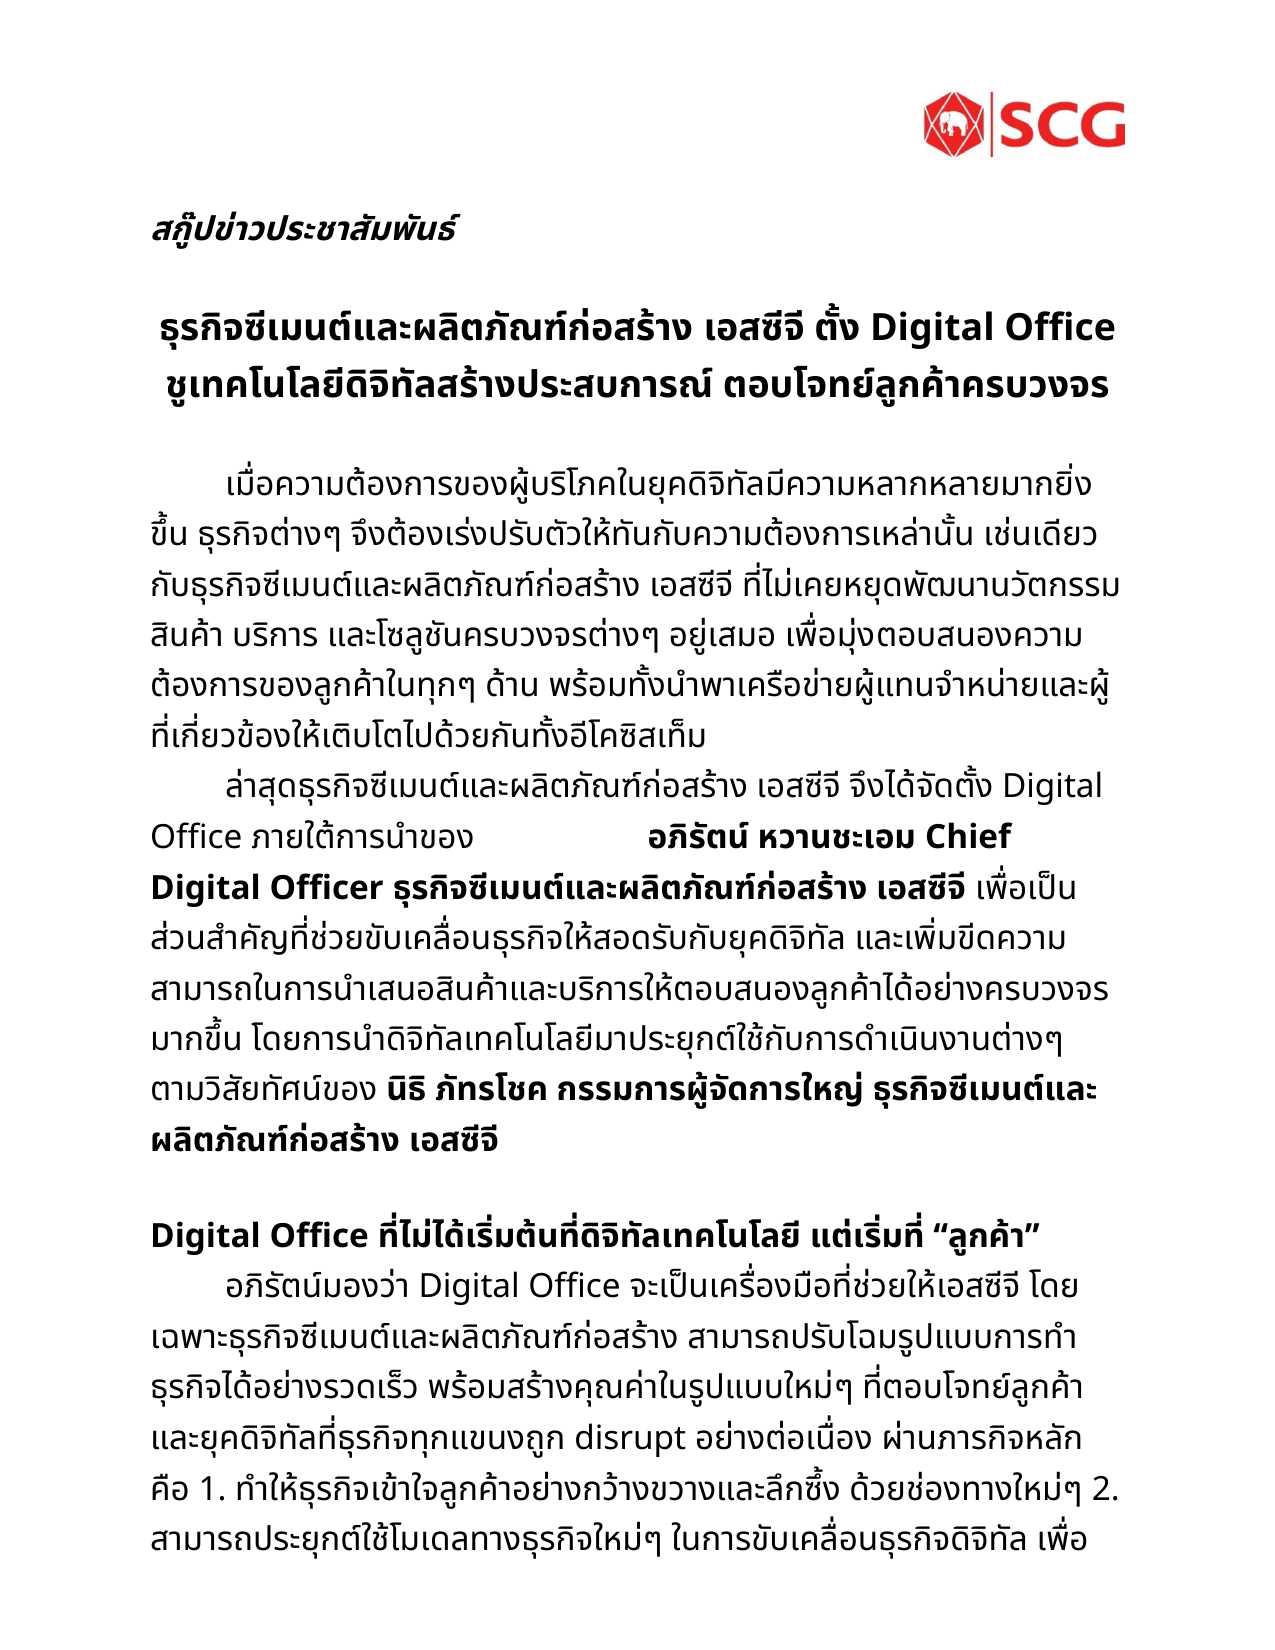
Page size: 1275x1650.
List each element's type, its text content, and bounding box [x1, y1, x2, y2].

text สกู๊ปข่าวประชาสัมพันธ์ [150, 205, 1125, 255]
text ล่าสุดธุรกิจซีเมนต์และผลิตภัณฑ์ก่อสร้าง เอสซีจี จึงได้จัดตั้ง Digital Office ภายใต้การนำของ อภิรัตน์ หวานชะเอม Chief Digital Officer ธุรกิจซีเมนต์และผลิตภัณฑ์ก่อสร้าง เอสซีจี เพื่อเป็นส่วนสำคัญที่ช่วยขับเคลื่อนธุรกิจให้สอดรับกับยุคดิจิทัล และเพิ่มขีดความสามารถในการนำเสนอสินค้าและบริการให้ตอบสนองลูกค้าได้อย่างครบวงจรมากขึ้น โดยการนำดิจิทัลเทคโนโลยีมาประยุกต์ใช้กับการดำเนินงานต่างๆ ตามวิสัยทัศน์ของ นิธิ ภัทรโชค กรรมการผู้จัดการใหญ่ ธุรกิจซีเมนต์และผลิตภัณฑ์ก่อสร้าง เอสซีจี [150, 762, 1125, 1166]
text เมื่อความต้องการของผู้บริโภคในยุคดิจิทัลมีความหลากหลายมากยิ่งขึ้น ธุรกิจต่างๆ จึงต้องเร่งปรับตัวให้ทันกับความต้องการเหล่านั้น เช่นเดียวกับธุรกิจซีเมนต์และผลิตภัณฑ์ก่อสร้าง เอสซีจี ที่ไม่เคยหยุดพัฒนานวัตกรรมสินค้า บริการ และโซลูชันครบวงจรต่างๆ อยู่เสมอ เพื่อมุ่งตอบสนองความต้องการของลูกค้าในทุกๆ ด้าน พร้อมทั้งนำพาเครือข่ายผู้แทนจำหน่ายและผู้ที่เกี่ยวข้องให้เติบโตไปด้วยกันทั้งอีโคซิสเท็ม [150, 460, 1125, 762]
picture [922, 88, 1125, 160]
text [150, 1262, 1125, 1565]
text Digital Office ที่ไม่ได้เริ่มต้นที่ดิจิทัลเทคโนโลยี แต่เริ่มที่ “ลูกค้า” [150, 1166, 1125, 1262]
text ชูเทคโนโลยีดิจิทัลสร้างประสบการณ์ ตอบโจทย์ลูกค้าครบวงจร [150, 358, 1125, 414]
text ธุรกิจซีเมนต์และผลิตภัณฑ์ก่อสร้าง เอสซีจี ตั้ง Digital Office [150, 301, 1125, 358]
